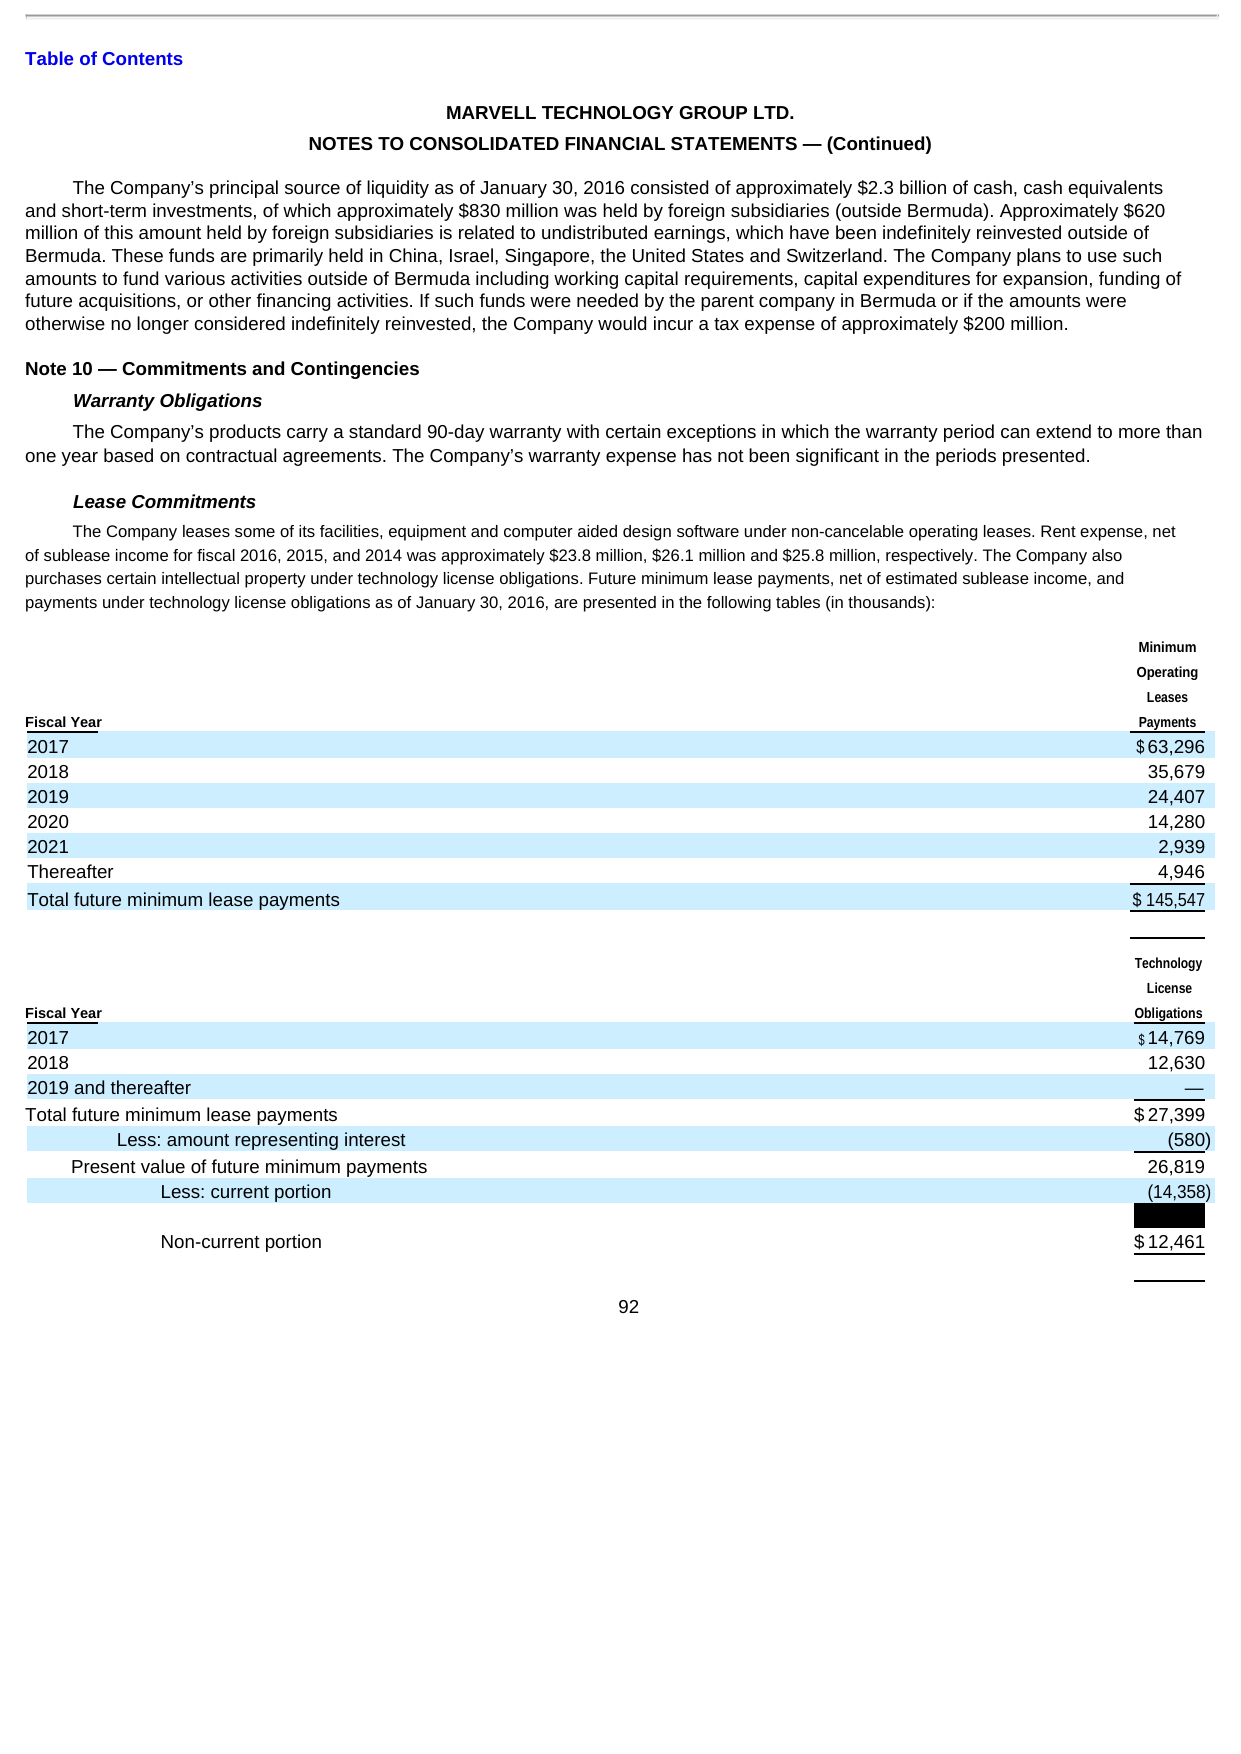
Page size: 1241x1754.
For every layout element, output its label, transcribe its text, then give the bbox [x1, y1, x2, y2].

text MARVELL TECHNOLOGY GROUP LTD. [25, 102, 1215, 123]
text The Company’s principal source of liquidity as of January 30, 2016 consisted of approximately $2.3 billion of cash, cash equivalents and short-term investments, of which approximately $830 million was held by foreign subsidiaries (outside Bermuda). Approximately $620 million of this amount held by foreign subsidiaries is related to undistributed earnings, which have been indefinitely reinvested outside of Bermuda. These funds are primarily held in China, Israel, Singapore, the United States and Switzerland. The Company plans to use such amounts to fund various activities outside of Bermuda including working capital requirements, capital expenditures for expansion, funding of future acquisitions, or other financing activities. If such funds were needed by the parent company in Bermuda or if the amounts were otherwise no longer considered indefinitely reinvested, the Company would incur a tax expense of approximately $200 million. [25, 177, 1190, 334]
text The Company’s products carry a standard 90-day warranty with certain exceptions in which the warranty period can extend to more than one year based on contractual agreements. The Company’s warranty expense has not been significant in the periods presented. [25, 421, 1211, 466]
text Warranty Obligations [73, 390, 1215, 411]
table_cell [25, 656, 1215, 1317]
text Note 10 — Commitments and Contingencies [25, 358, 1215, 380]
text NOTES TO CONSOLIDATED FINANCIAL STATEMENTS — (Continued) [25, 133, 1215, 154]
text The Company leases some of its facilities, equipment and computer aided design software under non-cancelable operating leases. Rent expense, net of sublease income for fiscal 2016, 2015, and 2014 was approximately $23.8 million, $26.1 million and $25.8 million, respectively. The Company also purchases certain intellectual property under technology license obligations. Future minimum lease payments, net of estimated sublease income, and payments under technology license obligations as of January 30, 2016, are presented in the following tables (in thousands): [25, 522, 1188, 612]
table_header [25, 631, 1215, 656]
text Table of Contents [25, 48, 1215, 69]
picture [23, 14, 1220, 21]
text Lease Commitments [73, 491, 1215, 512]
